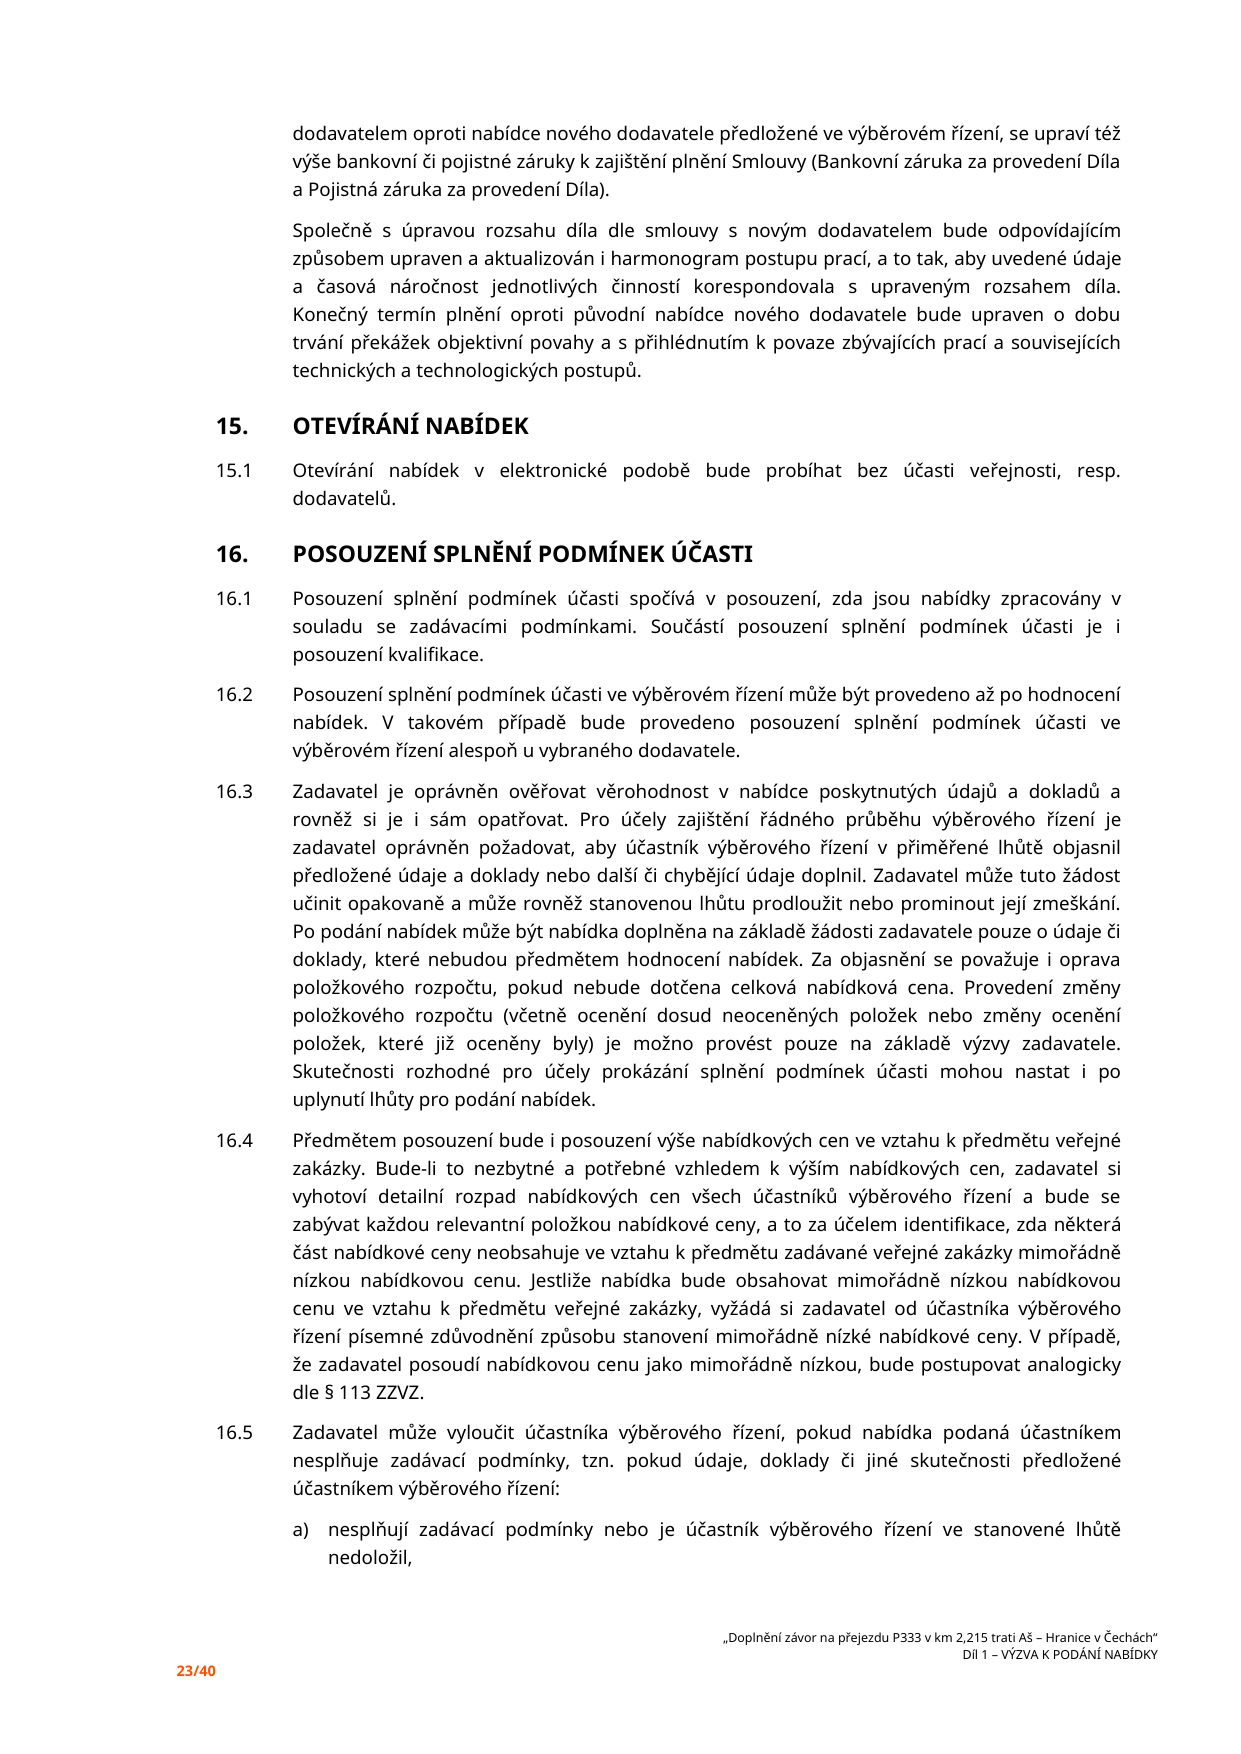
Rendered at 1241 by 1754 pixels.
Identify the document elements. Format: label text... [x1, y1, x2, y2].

text POSOUZENÍ SPLNĚNÍ PODMÍNEK ÚČASTI [216, 538, 1122, 569]
text Posouzení splnění podmínek účasti ve výběrovém řízení může být provedeno až po hodnocení nabídek. V takovém případě bude provedeno posouzení splnění podmínek účasti ve výběrovém řízení alespoň u vybraného dodavatele. [216, 682, 1122, 763]
text Otevírání nabídek v elektronické podobě bude probíhat bez účasti veřejnosti, resp. dodavatelů. [216, 457, 1122, 511]
text Zadavatel může vyloučit účastníka výběrového řízení, pokud nabídka podaná účastníkem nesplňuje zadávací podmínky, tzn. pokud údaje, doklady či jiné skutečnosti předložené účastníkem výběrového řízení: [216, 1420, 1122, 1501]
text Posouzení splnění podmínek účasti spočívá v posouzení, zda jsou nabídky zpracovány v souladu se zadávacími podmínkami. Součástí posouzení splnění podmínek účasti je i posouzení kvalifikace. [216, 585, 1122, 667]
list nesplňují zadávací podmínky nebo je účastník výběrového řízení ve stanovené lhůtě nedoložil, [292, 1516, 1122, 1570]
text OTEVÍRÁNÍ NABÍDEK [216, 410, 1122, 442]
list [292, 121, 1122, 202]
text Předmětem posouzení bude i posouzení výše nabídkových cen ve vztahu k předmětu veřejné zakázky. Bude-li to nezbytné a potřebné vzhledem k výším nabídkových cen, zadavatel si vyhotoví detailní rozpad nabídkových cen všech účastníků výběrového řízení a bude se zabývat každou relevantní položkou nabídkové ceny, a to za účelem identifikace, zda některá část nabídkové ceny neobsahuje ve vztahu k předmětu zadávané veřejné zakázky mimořádně nízkou nabídkovou cenu. Jestliže nabídka bude obsahovat mimořádně nízkou nabídkovou cenu ve vztahu k předmětu veřejné zakázky, vyžádá si zadavatel od účastníka výběrového řízení písemné zdůvodnění způsobu stanovení mimořádně nízké nabídkové ceny. V případě, že zadavatel posoudí nabídkovou cenu jako mimořádně nízkou, bude postupovat analogicky dle § 113 ZZVZ. [216, 1127, 1122, 1405]
list Společně s úpravou rozsahu díla dle smlouvy s novým dodavatelem bude odpovídajícím způsobem upraven a aktualizován i harmonogram postupu prací, a to tak, aby uvedené údaje a časová náročnost jednotlivých činností korespondovala s upraveným rozsahem díla. Konečný termín plnění oproti původní nabídce nového dodavatele bude upraven o dobu trvání překážek objektivní povahy a s přihlédnutím k povaze zbývajících prací a souvisejících technických a technologických postupů. [292, 217, 1122, 383]
text Zadavatel je oprávněn ověřovat věrohodnost v nabídce poskytnutých údajů a dokladů a rovněž si je i sám opatřovat. Pro účely zajištění řádného průběhu výběrového řízení je zadavatel oprávněn požadovat, aby účastník výběrového řízení v přiměřené lhůtě objasnil předložené údaje a doklady nebo další či chybějící údaje doplnil. Zadavatel může tuto žádost učinit opakovaně a může rovněž stanovenou lhůtu prodloužit nebo prominout její zmeškání. Po podání nabídek může být nabídka doplněna na základě žádosti zadavatele pouze o údaje či doklady, které nebudou předmětem hodnocení nabídek. Za objasnění se považuje i oprava položkového rozpočtu, pokud nebude dotčena celková nabídková cena. Provedení změny položkového rozpočtu (včetně ocenění dosud neoceněných položek nebo změny ocenění položek, které již oceněny byly) je možno provést pouze na základě výzvy zadavatele. Skutečnosti rozhodné pro účely prokázání splnění podmínek účasti mohou nastat i po uplynutí lhůty pro podání nabídek. [216, 778, 1122, 1112]
